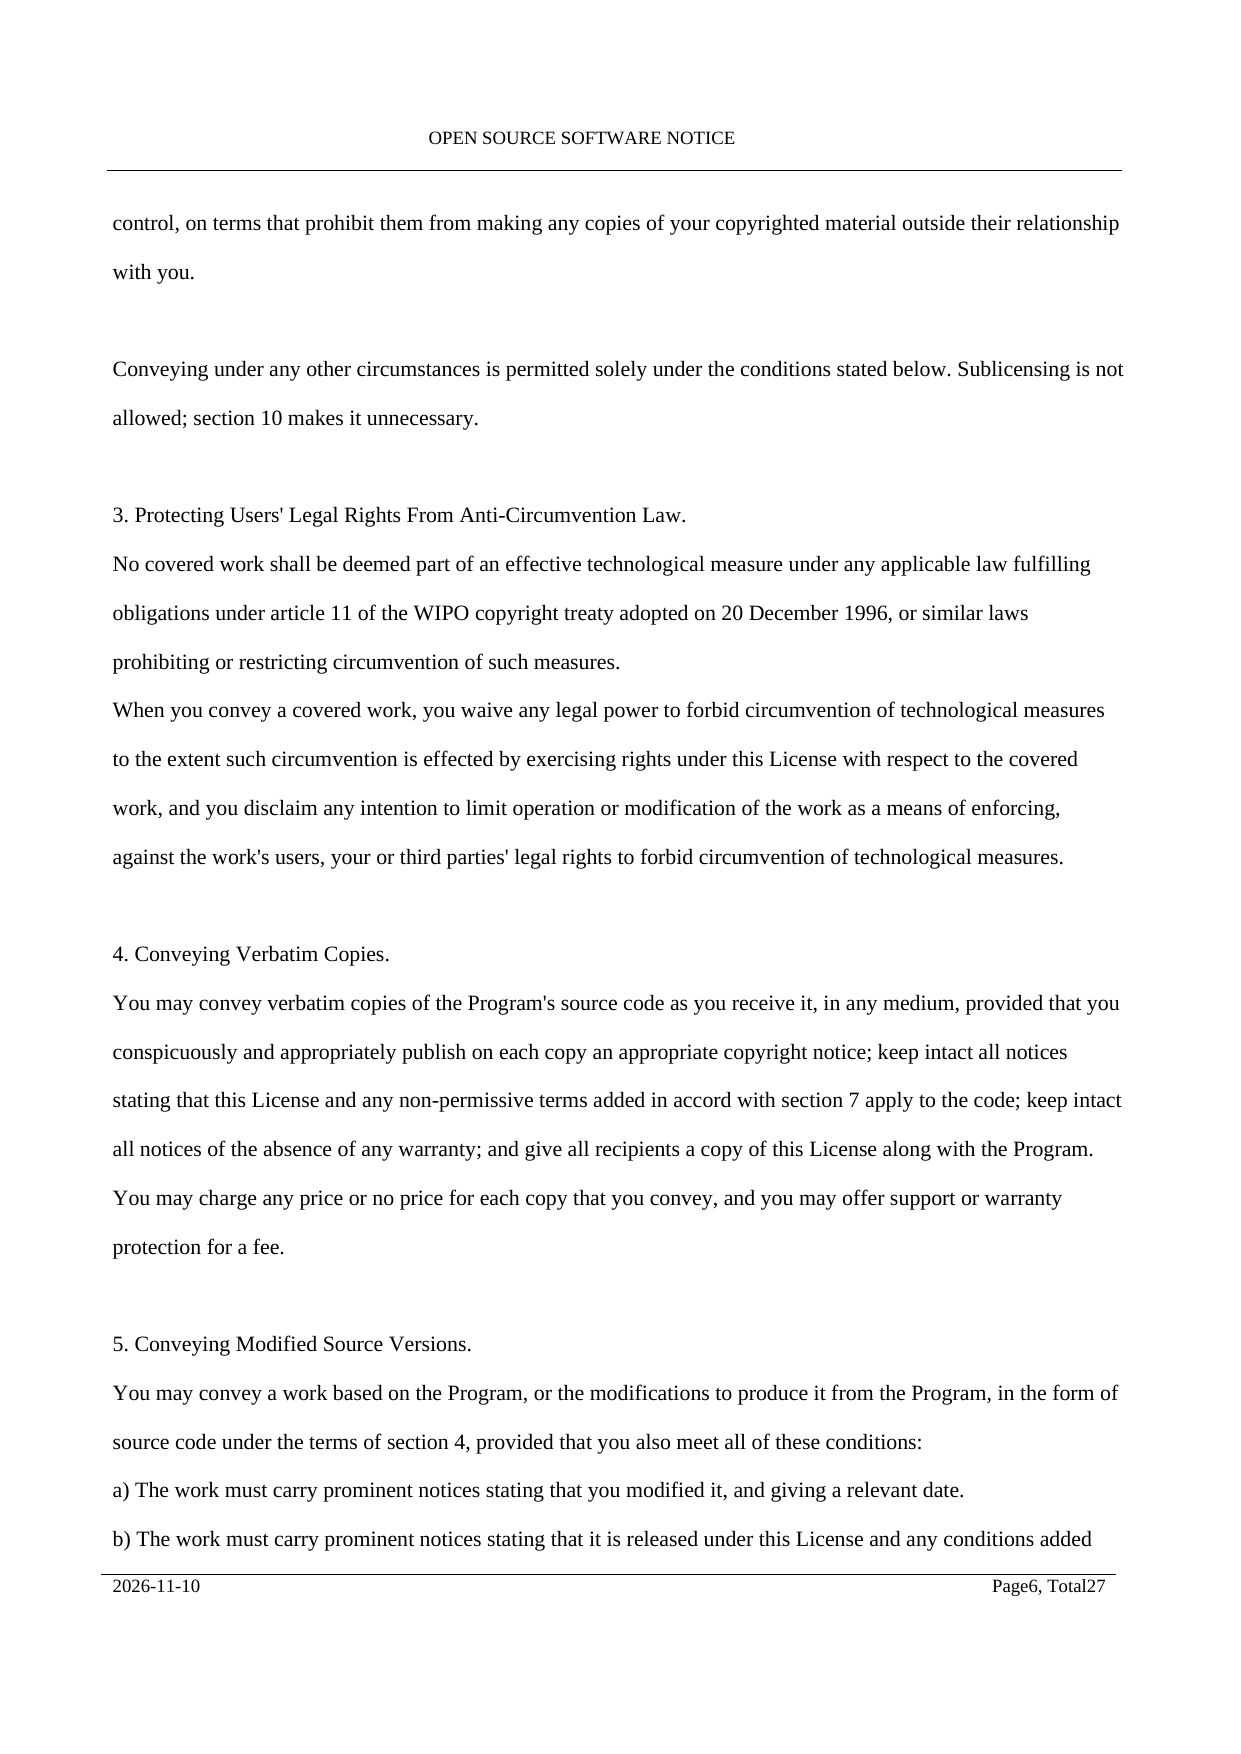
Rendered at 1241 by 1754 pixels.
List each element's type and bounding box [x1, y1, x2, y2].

text [112, 206, 1128, 1555]
